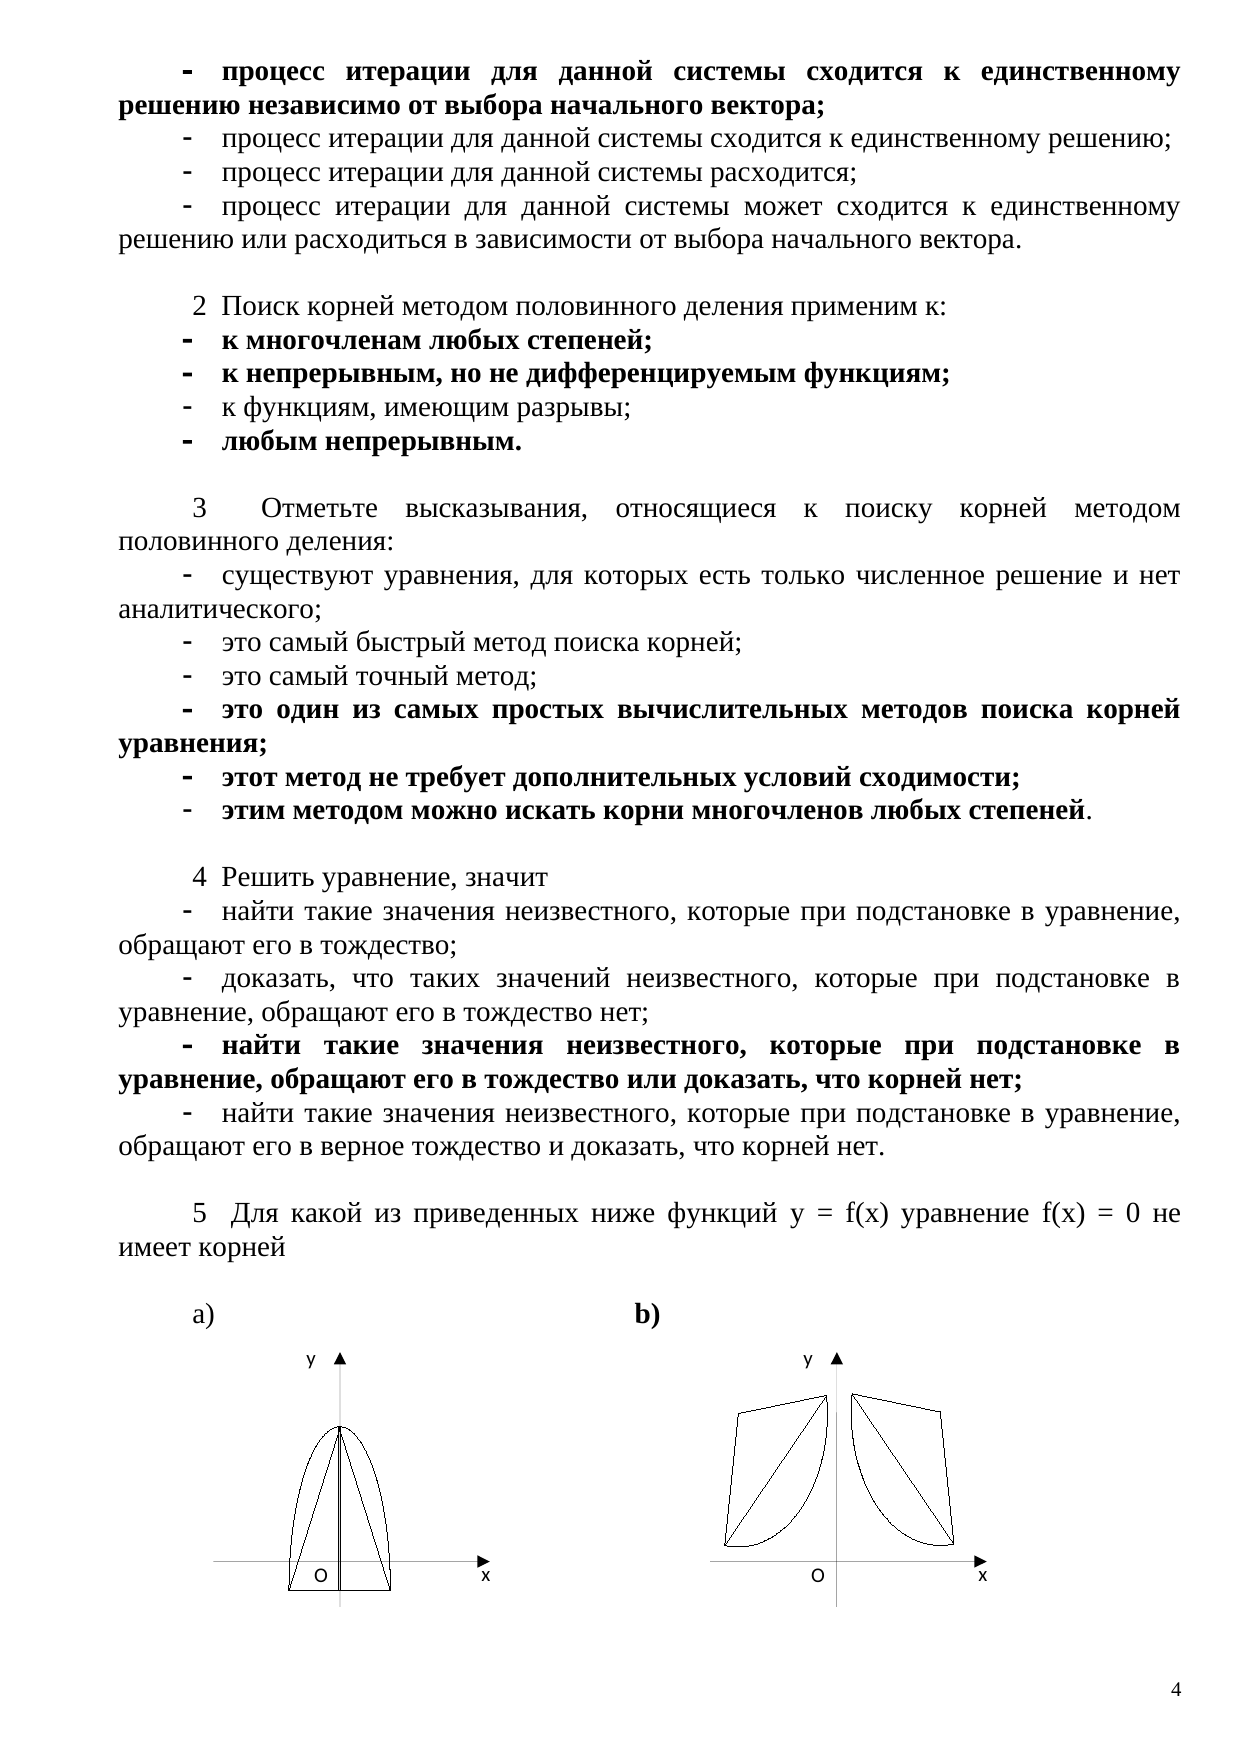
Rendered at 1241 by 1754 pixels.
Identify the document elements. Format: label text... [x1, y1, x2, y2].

list найти такие значения неизвестного, которые при подстановке в уравнение, обращают его в тождество; [118, 893, 1181, 960]
list к многочленам любых степеней; [118, 322, 1181, 356]
list любым непрерывным. [118, 423, 1181, 456]
list найти такие значения неизвестного, которые при подстановке в уравнение, обращают его в тождество или доказать, что корней нет; [118, 1027, 1181, 1095]
list процесс итерации для данной системы сходится к единственному решению независимо от выбора начального вектора; [118, 53, 1181, 120]
list процесс итерации для данной системы сходится к единственному решению; [118, 120, 1181, 154]
list существуют уравнения, для которых есть только численное решение и нет аналитического; [118, 557, 1181, 624]
list этим методом можно искать корни многочленов любых степеней. [118, 792, 1181, 826]
list процесс итерации для данной системы расходится; [118, 154, 1181, 188]
text 5 Для какой из приведенных ниже функций y = f(x) уравнение f(x) = 0 не имеет корней [118, 1195, 1181, 1262]
list это самый точный метод; [118, 658, 1181, 692]
list это самый быстрый метод поиска корней; [118, 624, 1181, 658]
list к непрерывным, но не дифференцируемым функциям; [118, 356, 1181, 389]
list к функциям, имеющим разрывы; [118, 389, 1181, 423]
text 3 Отметьте высказывания, относящиеся к поиску корней методом половинного деления: [118, 490, 1181, 557]
text a) b) [118, 1296, 1181, 1329]
text 4 Решить уравнение, значит [118, 859, 1181, 893]
list этот метод не требует дополнительных условий сходимости; [118, 759, 1181, 792]
text 2 Поиск корней методом половинного деления применим к: [118, 288, 1181, 322]
list найти такие значения неизвестного, которые при подстановке в уравнение, обращают его в верное тождество и доказать, что корней нет. [118, 1095, 1181, 1162]
list доказать, что таких значений неизвестного, которые при подстановке в уравнение, обращают его в тождество нет; [118, 960, 1181, 1027]
list это один из самых простых вычислительных методов поиска корней уравнения; [118, 692, 1181, 759]
list процесс итерации для данной системы может сходится к единственному решению или расходиться в зависимости от выбора начального вектора. [118, 188, 1181, 255]
